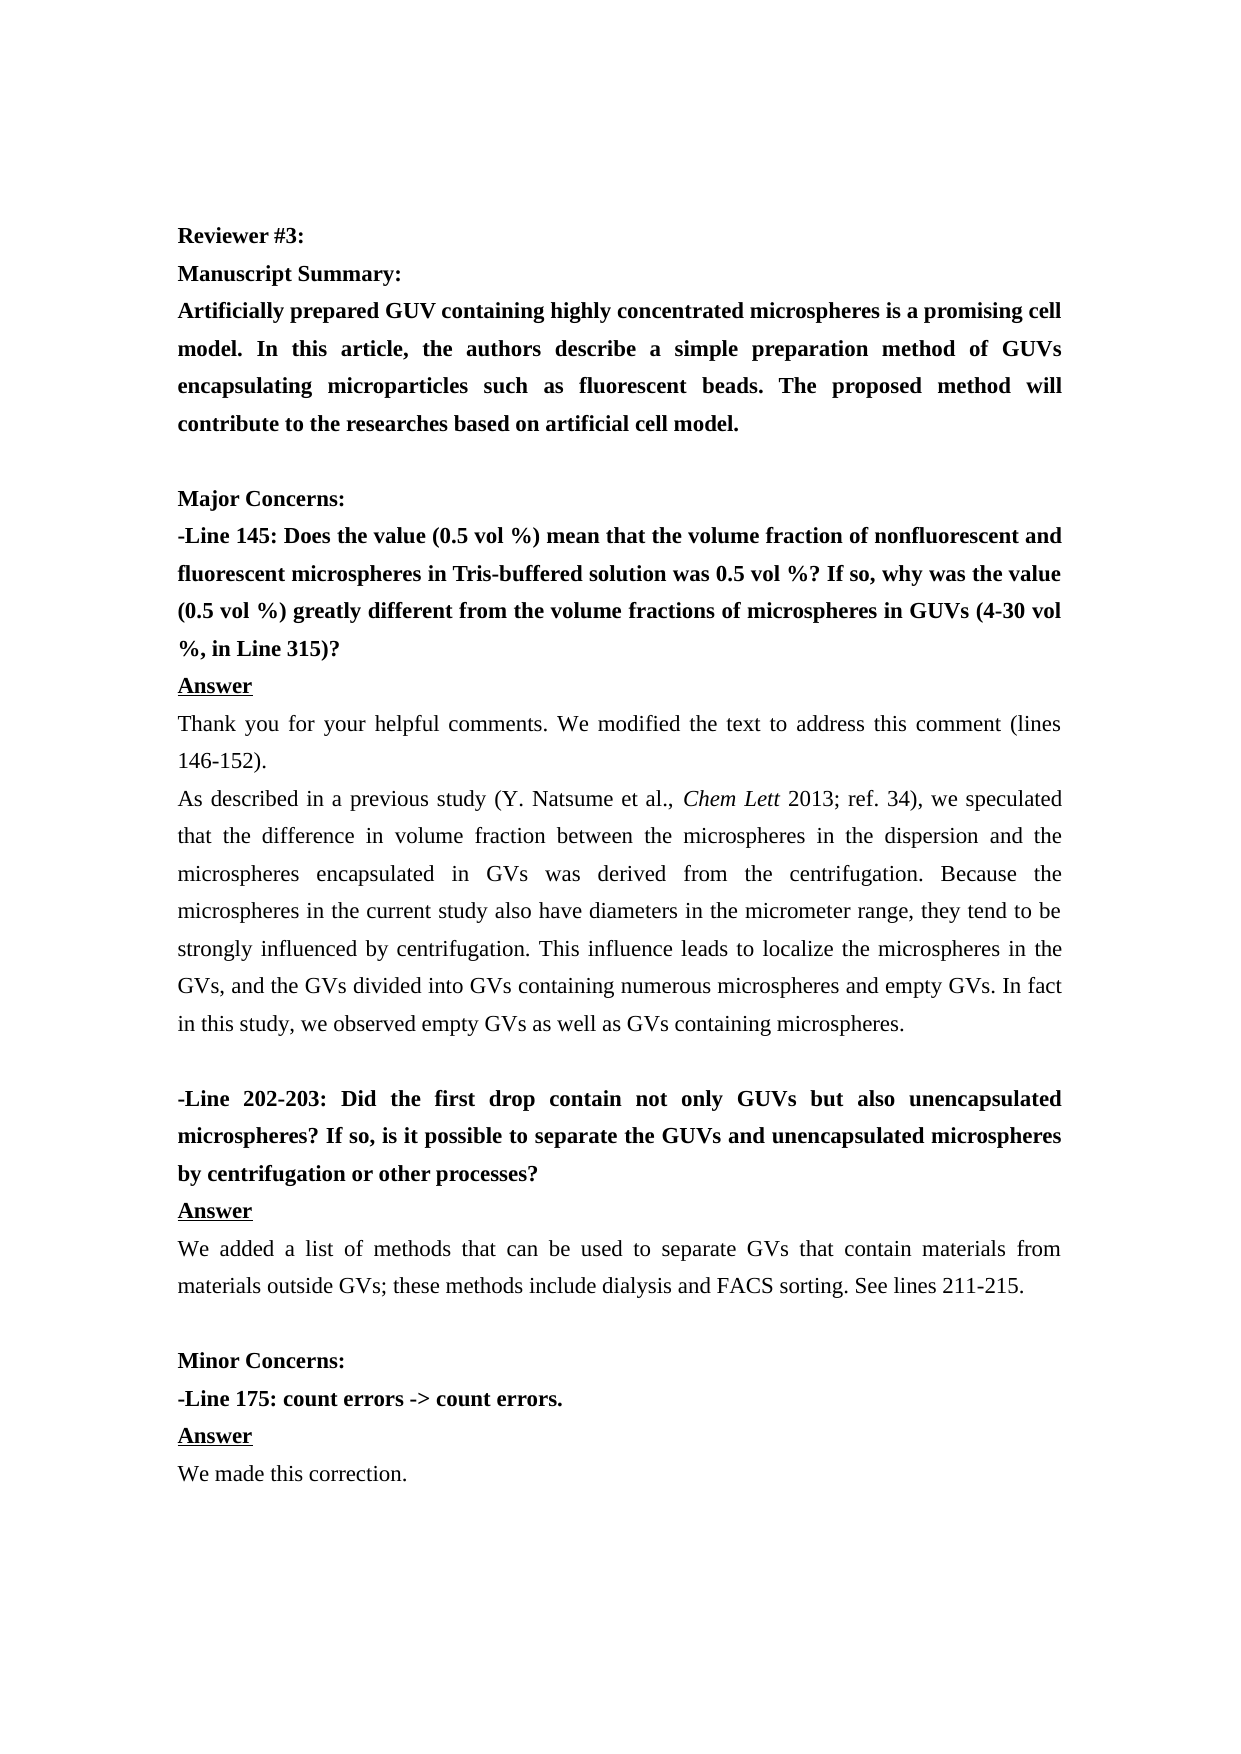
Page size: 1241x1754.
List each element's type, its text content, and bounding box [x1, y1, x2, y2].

text Answer [177, 1417, 1063, 1454]
text Major Concerns: [177, 479, 1063, 517]
text Minor Concerns: [177, 1342, 1063, 1379]
text Thank you for your helpful comments. We modified the text to address this comment (lines 146-152). [177, 704, 1063, 779]
text -Line 202-203: Did the first drop contain not only GUVs but also unencapsulated microspheres? If so, is it possible to separate the GUVs and unencapsulated microspheres by centrifugation or other processes? [177, 1079, 1063, 1192]
text Manuscript Summary: [177, 254, 1063, 292]
text Answer [177, 667, 1063, 704]
text Answer [177, 1192, 1063, 1229]
text -Line 175: count errors -> count errors. [177, 1379, 1063, 1417]
text As described in a previous study (Y. Natsume et al., Chem Lett 2013; ref. 34), we speculated that the difference in volume fraction between the microspheres in the dispersion and the microspheres encapsulated in GVs was derived from the centrifugation. Because the microspheres in the current study also have diameters in the micrometer range, they tend to be strongly influenced by centrifugation. This influence leads to localize the microspheres in the GVs, and the GVs divided into GVs containing numerous microspheres and empty GVs. In fact in this study, we observed empty GVs as well as GVs containing microspheres. [177, 779, 1063, 1042]
text Reviewer #3: [177, 217, 1063, 254]
text Artificially prepared GUV containing highly concentrated microspheres is a promising cell model. In this article, the authors describe a simple preparation method of GUVs encapsulating microparticles such as fluorescent beads. The proposed method will contribute to the researches based on artificial cell model. [177, 292, 1063, 442]
text We made this correction. [177, 1454, 1063, 1492]
text -Line 145: Does the value (0.5 vol %) mean that the volume fraction of nonfluorescent and fluorescent microspheres in Tris-buffered solution was 0.5 vol %? If so, why was the value (0.5 vol %) greatly different from the volume fractions of microspheres in GUVs (4-30 vol %, in Line 315)? [177, 517, 1063, 667]
text We added a list of methods that can be used to separate GVs that contain materials from materials outside GVs; these methods include dialysis and FACS sorting. See lines 211-215. [177, 1229, 1063, 1304]
